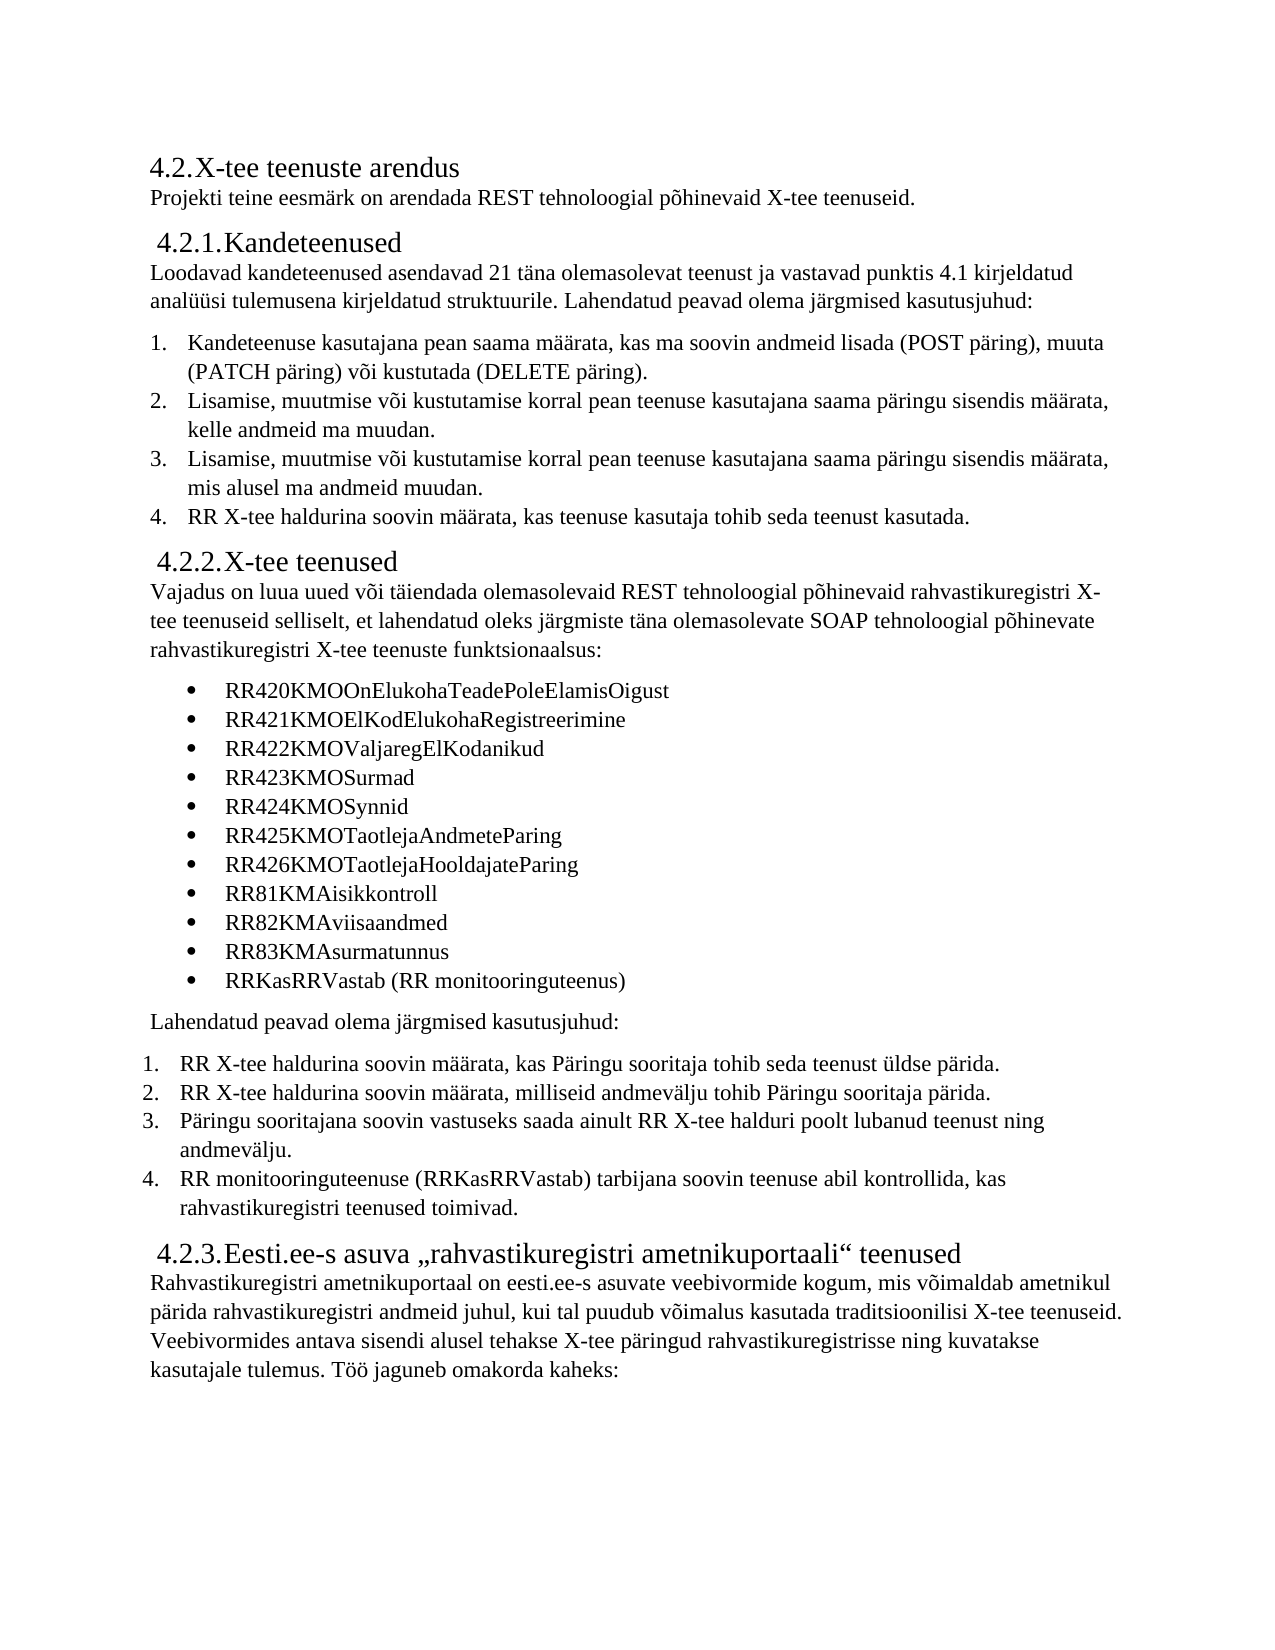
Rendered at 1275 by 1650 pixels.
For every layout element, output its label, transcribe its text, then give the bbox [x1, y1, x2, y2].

text Vajadus on luua uued või täiendada olemasolevaid REST tehnoloogial põhinevaid rahvastikuregistri X-tee teenuseid selliselt, et lahendatud oleks järgmiste täna olemasolevate SOAP tehnoloogial põhinevate rahvastikuregistri X-tee teenuste funktsionaalsus: [150, 578, 1125, 662]
subtitle Eesti.ee-s asuva „rahvastikuregistri ametnikuportaali“ teenused [157, 1236, 1125, 1269]
list RR X-tee haldurina soovin määrata, milliseid andmevälju tohib Päringu sooritaja pärida. [142, 1078, 1125, 1105]
list RR421KMOElKodElukohaRegistreerimine [187, 706, 1125, 732]
text Rahvastikuregistri ametnikuportaal on eesti.ee-s asuvate veebivormide kogum, mis võimaldab ametnikul pärida rahvastikuregistri andmeid juhul, kui tal puudub võimalus kasutada traditsioonilisi X-tee teenuseid. Veebivormides antava sisendi alusel tehakse X-tee päringud rahvastikuregistrisse ning kuvatakse kasutajale tulemus. Töö jaguneb omakorda kaheks: [150, 1269, 1125, 1383]
list Lisamise, muutmise või kustutamise korral pean teenuse kasutajana saama päringu sisendis määrata, kelle andmeid ma muudan. [150, 387, 1125, 442]
list RR420KMOOnElukohaTeadePoleElamisOigust [187, 677, 1125, 703]
text Projekti teine eesmärk on arendada REST tehnoloogial põhinevaid X-tee teenuseid. [150, 183, 1125, 210]
list Päringu sooritajana soovin vastuseks saada ainult RR X-tee halduri poolt lubanud teenust ning andmevälju. [142, 1107, 1125, 1163]
list RR monitooringuteenuse (RRKasRRVastab) tarbijana soovin teenuse abil kontrollida, kas rahvastikuregistri teenused toimivad. [142, 1165, 1125, 1221]
subtitle X-tee teenused [157, 544, 1125, 578]
subtitle Kandeteenused [157, 225, 1125, 258]
list Kandeteenuse kasutajana pean saama määrata, kas ma soovin andmeid lisada (POST päring), muuta (PATCH päring) või kustutada (DELETE päring). [150, 329, 1125, 384]
list Lisamise, muutmise või kustutamise korral pean teenuse kasutajana saama päringu sisendis määrata, mis alusel ma andmeid muudan. [150, 445, 1125, 500]
text Lahendatud peavad olema järgmised kasutusjuhud: [150, 1008, 1125, 1034]
list RR83KMAsurmatunnus [187, 938, 1125, 964]
list RR424KMOSynnid [187, 793, 1125, 819]
list RRKasRRVastab (RR monitooringuteenus) [187, 967, 1125, 993]
list RR81KMAisikkontroll [187, 880, 1125, 906]
list RR425KMOTaotlejaAndmeteParing [187, 822, 1125, 848]
list RR422KMOValjaregElKodanikud [187, 735, 1125, 761]
subtitle X-tee teenuste arendus [149, 150, 1125, 183]
text Loodavad kandeteenused asendavad 21 täna olemasolevat teenust ja vastavad punktis 4.1 kirjeldatud analüüsi tulemusena kirjeldatud struktuurile. Lahendatud peavad olema järgmised kasutusjuhud: [150, 258, 1125, 314]
list RR82KMAviisaandmed [187, 909, 1125, 935]
list RR X-tee haldurina soovin määrata, kas Päringu sooritaja tohib seda teenust üldse pärida. [142, 1049, 1125, 1076]
list RR423KMOSurmad [187, 764, 1125, 790]
list RR426KMOTaotlejaHooldajateParing [187, 851, 1125, 877]
list RR X-tee haldurina soovin määrata, kas teenuse kasutaja tohib seda teenust kasutada. [150, 503, 1125, 529]
